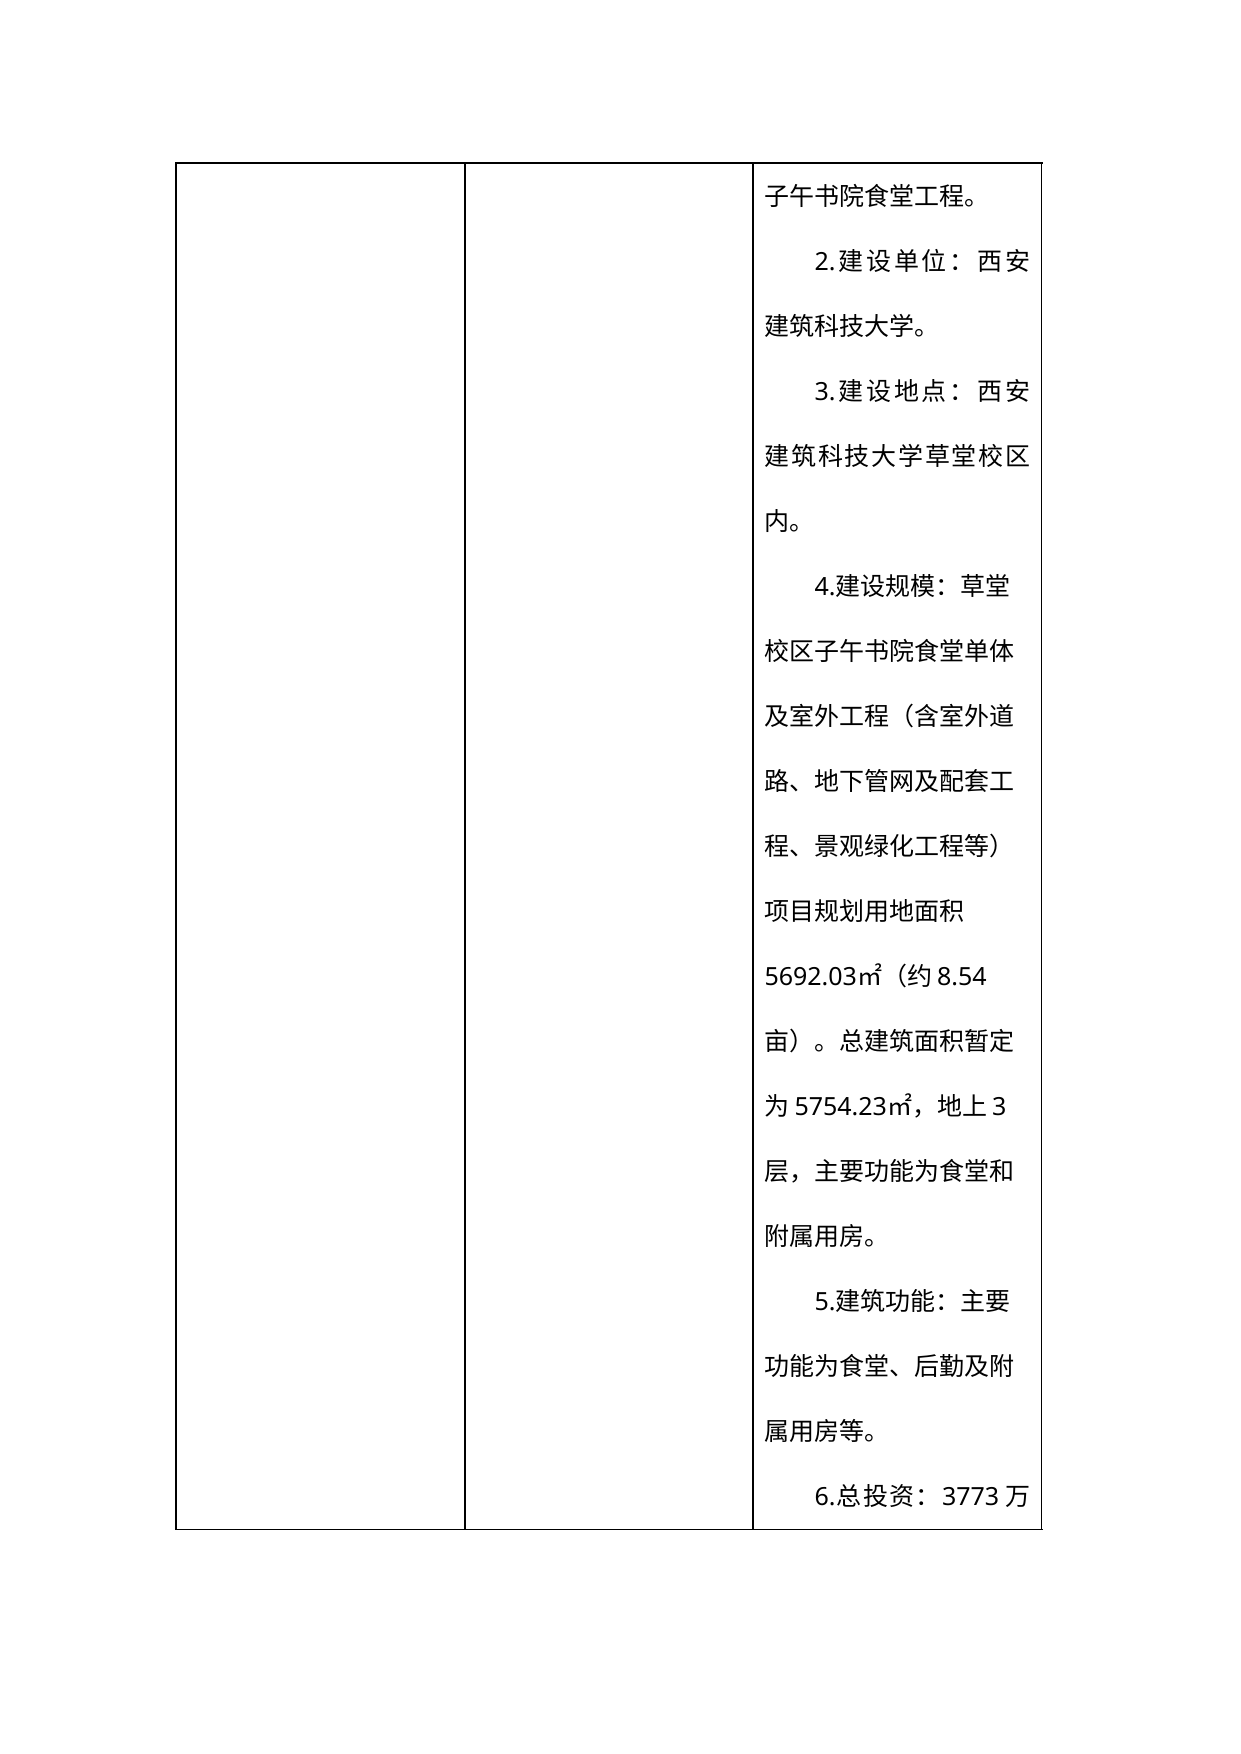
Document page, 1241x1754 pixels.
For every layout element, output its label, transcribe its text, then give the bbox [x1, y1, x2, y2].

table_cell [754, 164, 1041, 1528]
table_cell [466, 164, 752, 1528]
table_cell 1 [177, 164, 464, 1528]
